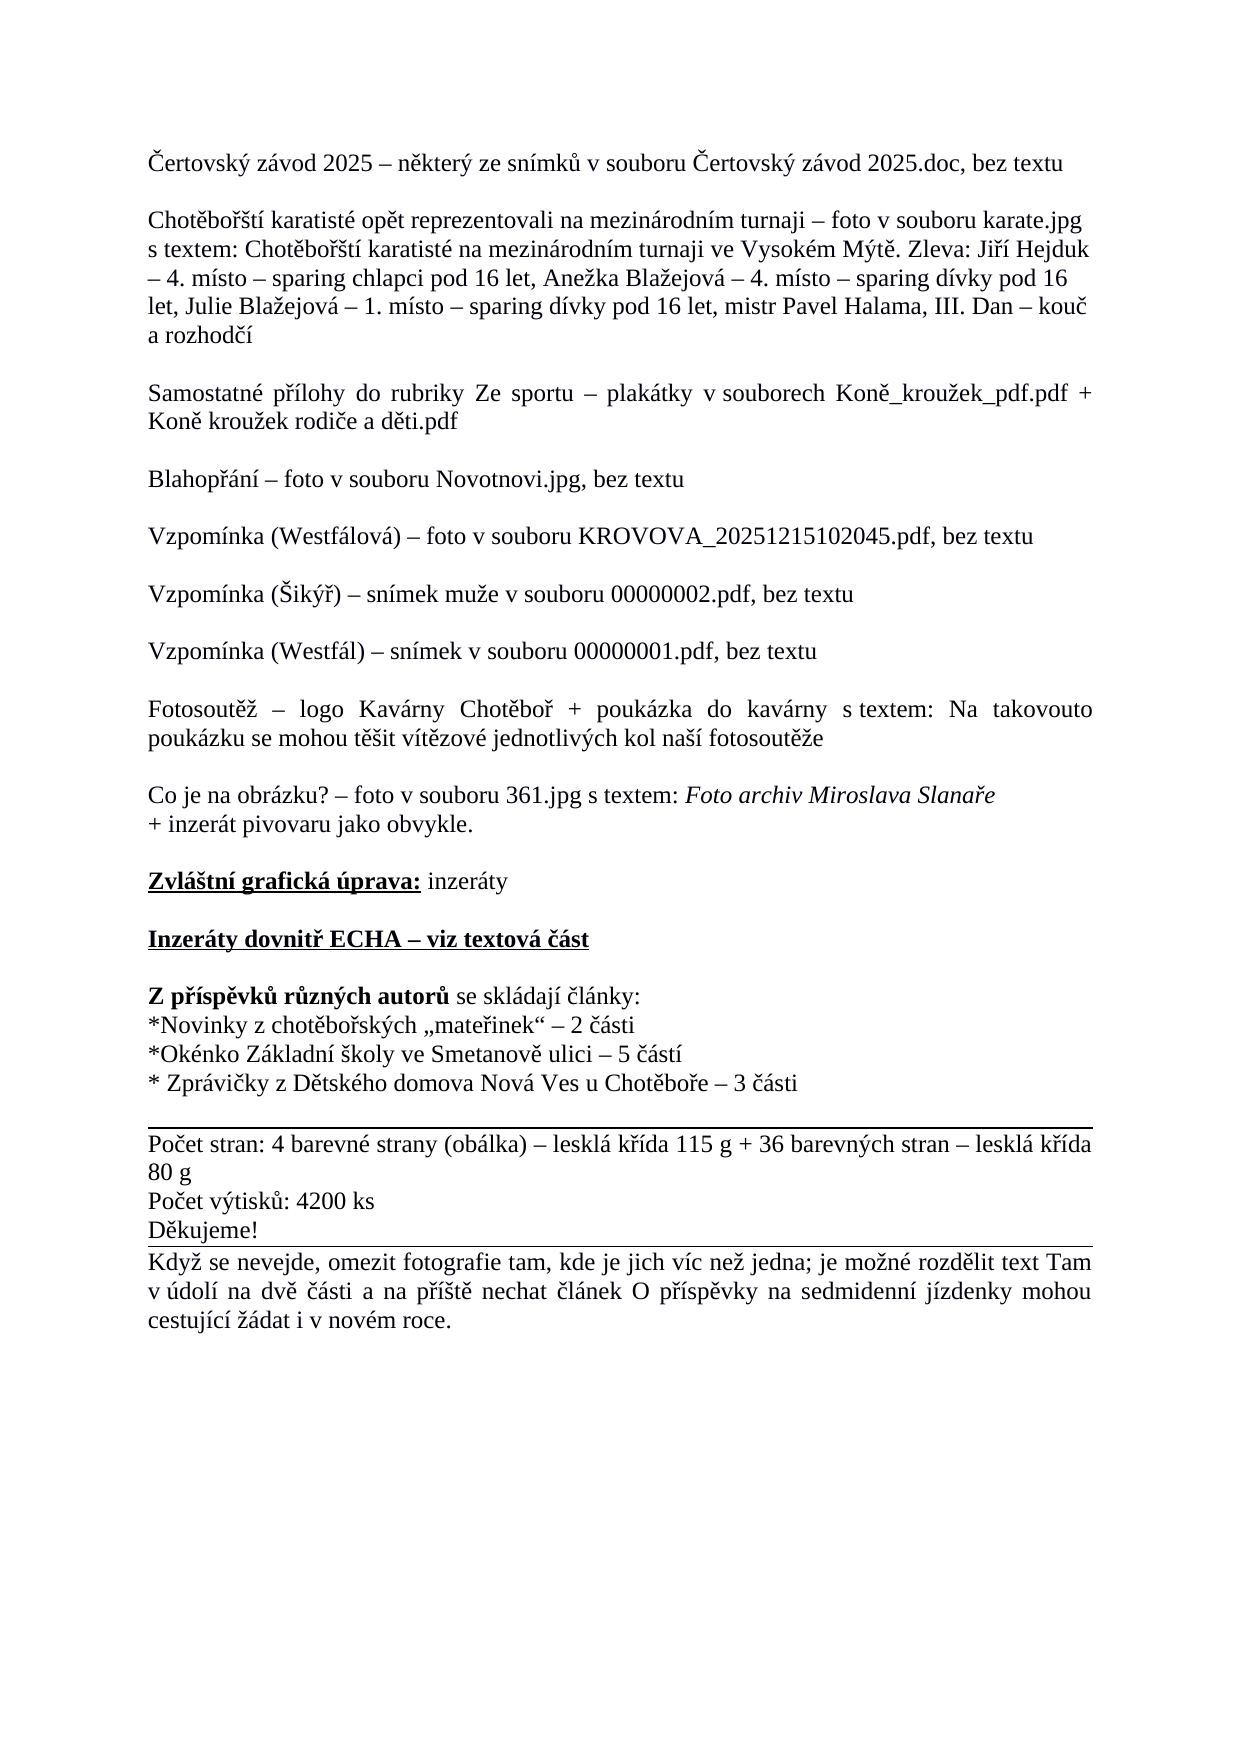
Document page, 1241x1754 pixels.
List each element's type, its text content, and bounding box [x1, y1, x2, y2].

text + inzerát pivovaru jako obvykle. [148, 809, 1093, 838]
text Z příspěvků různých autorů se skládají články: [148, 981, 1093, 1010]
text Blahopřání – foto v souboru Novotnovi.jpg, bez textu [148, 464, 1093, 493]
text Děkujeme! [148, 1215, 1093, 1246]
text Počet stran: 4 barevné strany (obálka) – lesklá křída 115 g + 36 barevných stran – lesklá křída 80 g [148, 1129, 1093, 1186]
text Zvláštní grafická úprava: inzeráty [148, 866, 1093, 895]
text *Novinky z chotěbořských „mateřinek“ – 2 části [148, 1010, 1093, 1039]
text Když se nevejde, omezit fotografie tam, kde je jich víc než jedna; je možné rozdělit text Tam v údolí na dvě části a na příště nechat článek O příspěvky na sedmidenní jízdenky mohou cestující žádat i v novém roce. [148, 1247, 1093, 1334]
text Vzpomínka (Šikýř) – snímek muže v souboru 00000002.pdf, bez textu [148, 579, 1093, 608]
text Počet výtisků: 4200 ks [148, 1186, 1093, 1215]
text Vzpomínka (Westfálová) – foto v souboru KROVOVA_20251215102045.pdf, bez textu [148, 521, 1093, 550]
text Vzpomínka (Westfál) – snímek v souboru 00000001.pdf, bez textu [148, 636, 1093, 665]
text Inzeráty dovnitř ECHA – viz textová část [148, 924, 1093, 953]
text Samostatné přílohy do rubriky Ze sportu – plakátky v souborech Koně_kroužek_pdf.pdf + Koně kroužek rodiče a děti.pdf [148, 378, 1093, 435]
text *Okénko Základní školy ve Smetanově ulici – 5 částí [148, 1039, 1093, 1068]
text Co je na obrázku? – foto v souboru 361.jpg s textem: Foto archiv Miroslava Slanaře [148, 780, 1093, 809]
text Čertovský závod 2025 – některý ze snímků v souboru Čertovský závod 2025.doc, bez textu [148, 148, 1093, 176]
text Chotěbořští karatisté opět reprezentovali na mezinárodním turnaji – foto v souboru karate.jpg s textem: Chotěbořští karatisté na mezinárodním turnaji ve Vysokém Mýtě. Zleva: Jiří Hejduk – 4. místo – sparing chlapci pod 16 let, Anežka Blažejová – 4. místo – sparing dívky pod 16 let, Julie Blažejová – 1. místo – sparing dívky pod 16 let, mistr Pavel Halama, III. Dan – kouč a rozhodčí [148, 205, 1093, 349]
text Fotosoutěž – logo Kavárny Chotěboř + poukázka do kavárny s textem: Na takovouto poukázku se mohou těšit vítězové jednotlivých kol naší fotosoutěže [148, 694, 1093, 751]
text * Zprávičky z Dětského domova Nová Ves u Chotěboře – 3 části [148, 1068, 1093, 1096]
